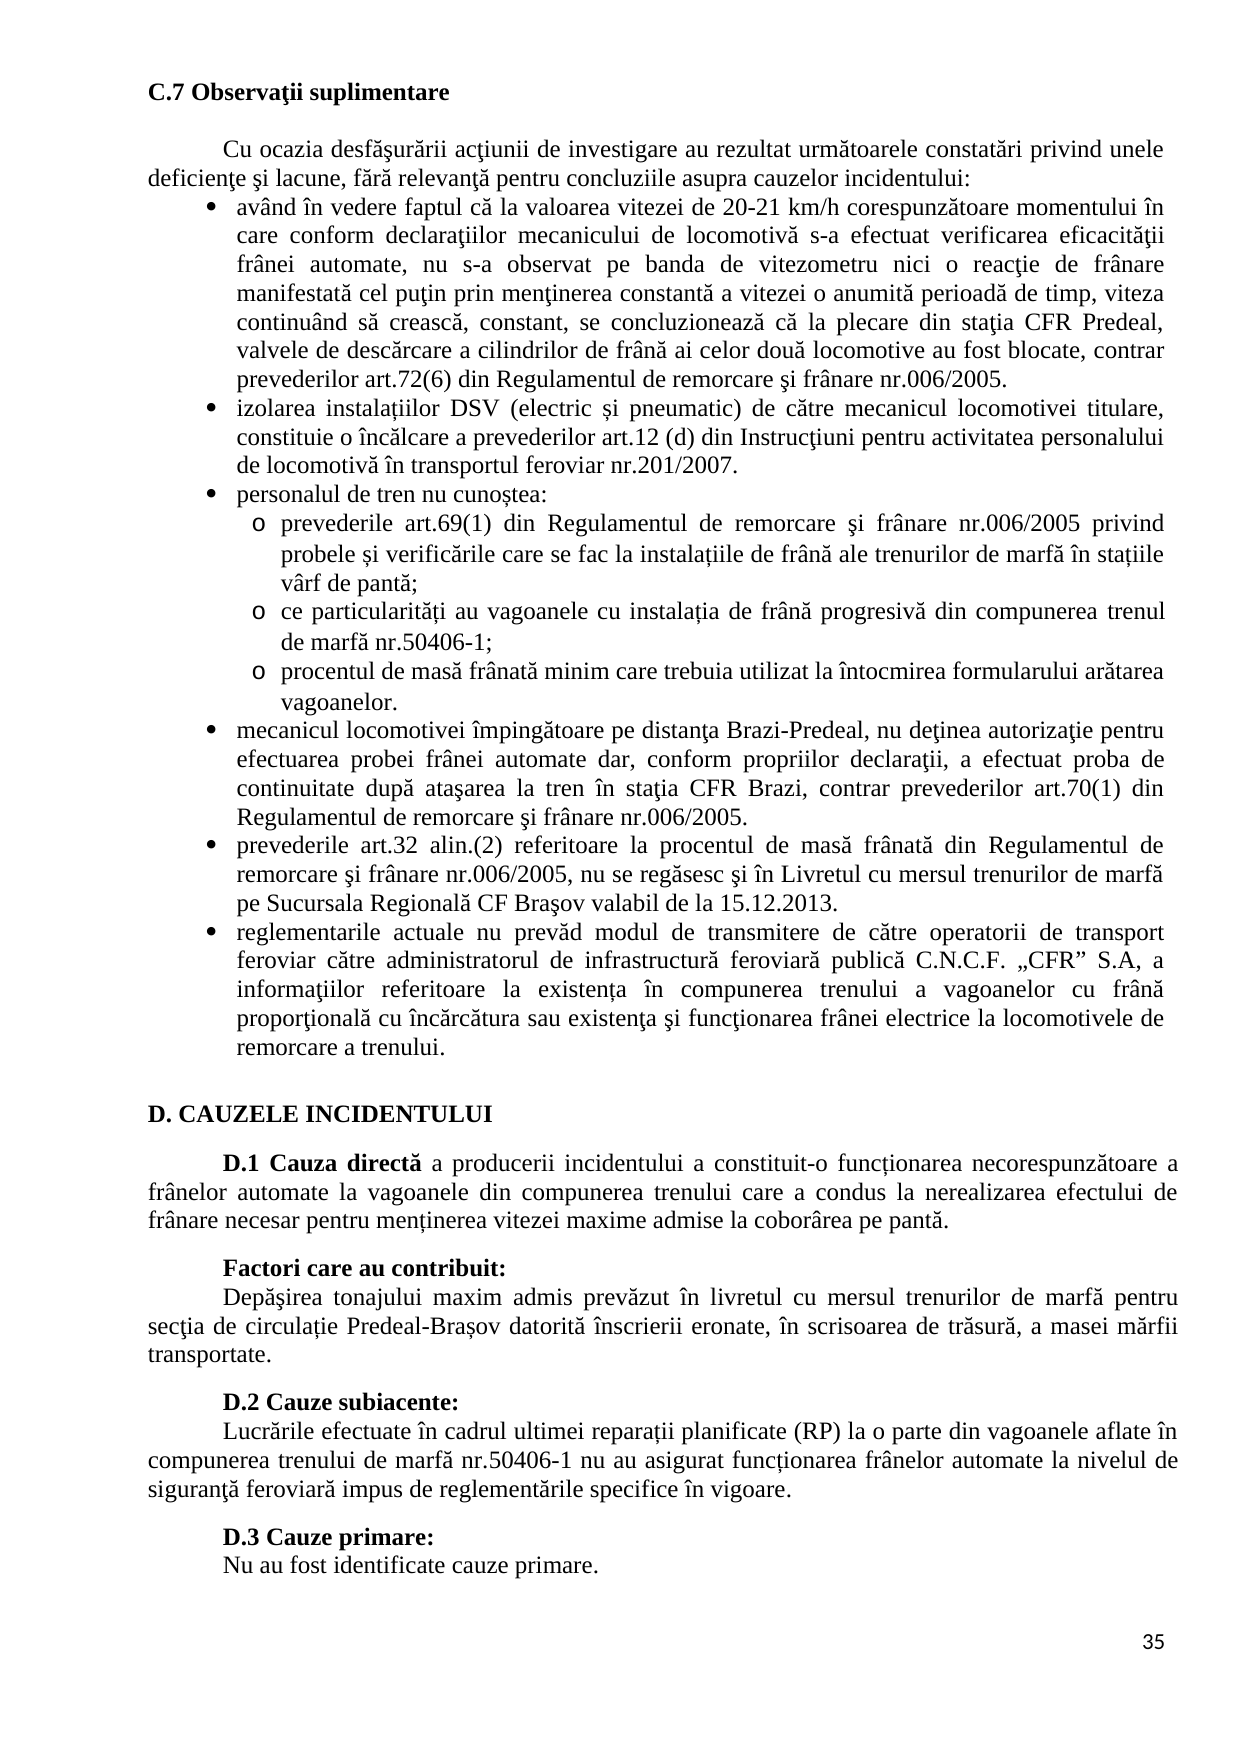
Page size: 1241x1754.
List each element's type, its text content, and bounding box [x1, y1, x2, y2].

text Nu au fost identificate cauze primare. [148, 1550, 1179, 1579]
text D.2 Cauze subiacente: [148, 1387, 1179, 1416]
list mecanicul locomotivei împingătoare pe distanţa Brazi-Predeal, nu deţinea autorizaţie pentru efectuarea probei frânei automate dar, conform propriilor declaraţii, a efectuat proba de continuitate după ataşarea la tren în staţia CFR Brazi, contrar prevederilor art.70(1) din Regulamentul de remorcare şi frânare nr.006/2005. [207, 716, 1165, 831]
text D.1 Cauza directă a producerii incidentului a constituit-o funcționarea necorespunzătoare a frânelor automate la vagoanele din compunerea trenului care a condus la nerealizarea efectului de frânare necesar pentru menținerea vitezei maxime admise la coborârea pe pantă. [148, 1148, 1179, 1234]
text Cu ocazia desfăşurării acţiunii de investigare au rezultat următoarele constatări privind unele deficienţe şi lacune, fără relevanţă pentru concluziile asupra cauzelor incidentului: [148, 134, 1165, 192]
text D. CAUZELE INCIDENTULUI [148, 1099, 1165, 1128]
text Factori care au contribuit: [148, 1253, 1179, 1282]
list izolarea instalațiilor DSV (electric și pneumatic) de către mecanicul locomotivei titulare, constituie o încălcare a prevederilor art.12 (d) din Instrucţiuni pentru activitatea personalului de locomotivă în transportul feroviar nr.201/2007. [207, 393, 1165, 479]
list ce particularități au vagoanele cu instalația de frână progresivă din compunerea trenul de marfă nr.50406-1; [251, 596, 1165, 656]
text Lucrările efectuate în cadrul ultimei reparații planificate (RP) la o parte din vagoanele aflate în compunerea trenului de marfă nr.50406-1 nu au asigurat funcționarea frânelor automate la nivelul de siguranţă feroviară impus de reglementările specifice în vigoare. [148, 1416, 1179, 1502]
list C.7 Observaţii suplimentare [148, 77, 1165, 106]
list prevederile art.32 alin.(2) referitoare la procentul de masă frânată din Regulamentul de remorcare şi frânare nr.006/2005, nu se regăsesc şi în Livretul cu mersul trenurilor de marfă pe Sucursala Regională CF Braşov valabil de la 15.12.2013. [207, 831, 1165, 917]
list personalul de tren nu cunoștea: [207, 479, 1165, 508]
list prevederile art.69(1) din Regulamentul de remorcare şi frânare nr.006/2005 privind probele și verificările care se fac la instalațiile de frână ale trenurilor de marfă în stațiile vârf de pantă; [251, 508, 1165, 596]
text Depăşirea tonajului maxim admis prevăzut în livretul cu mersul trenurilor de marfă pentru secţia de circulație Predeal-Brașov datorită înscrierii eronate, în scrisoarea de trăsură, a masei mărfii transportate. [148, 1282, 1179, 1368]
list având în vedere faptul că la valoarea vitezei de 20-21 km/h corespunzătoare momentului în care conform declaraţiilor mecanicului de locomotivă s-a efectuat verificarea eficacităţii frânei automate, nu s-a observat pe banda de vitezometru nici o reacţie de frânare manifestată cel puţin prin menţinerea constantă a vitezei o anumită perioadă de timp, viteza continuând să crească, constant, se concluzionează că la plecare din staţia CFR Predeal, valvele de descărcare a cilindrilor de frână ai celor două locomotive au fost blocate, contrar prevederilor art.72(6) din Regulamentul de remorcare şi frânare nr.006/2005. [207, 192, 1165, 393]
list procentul de masă frânată minim care trebuia utilizat la întocmirea formularului arătarea vagoanelor. [251, 656, 1165, 716]
text D.3 Cauze primare: [148, 1522, 1179, 1550]
list reglementarile actuale nu prevăd modul de transmitere de către operatorii de transport feroviar către administratorul de infrastructură feroviară publică C.N.C.F. „CFR” S.A, a informaţiilor referitoare la existența în compunerea trenului a vagoanelor cu frână proporţională cu încărcătura sau existenţa şi funcţionarea frânei electrice la locomotivele de remorcare a trenului. [207, 917, 1165, 1061]
